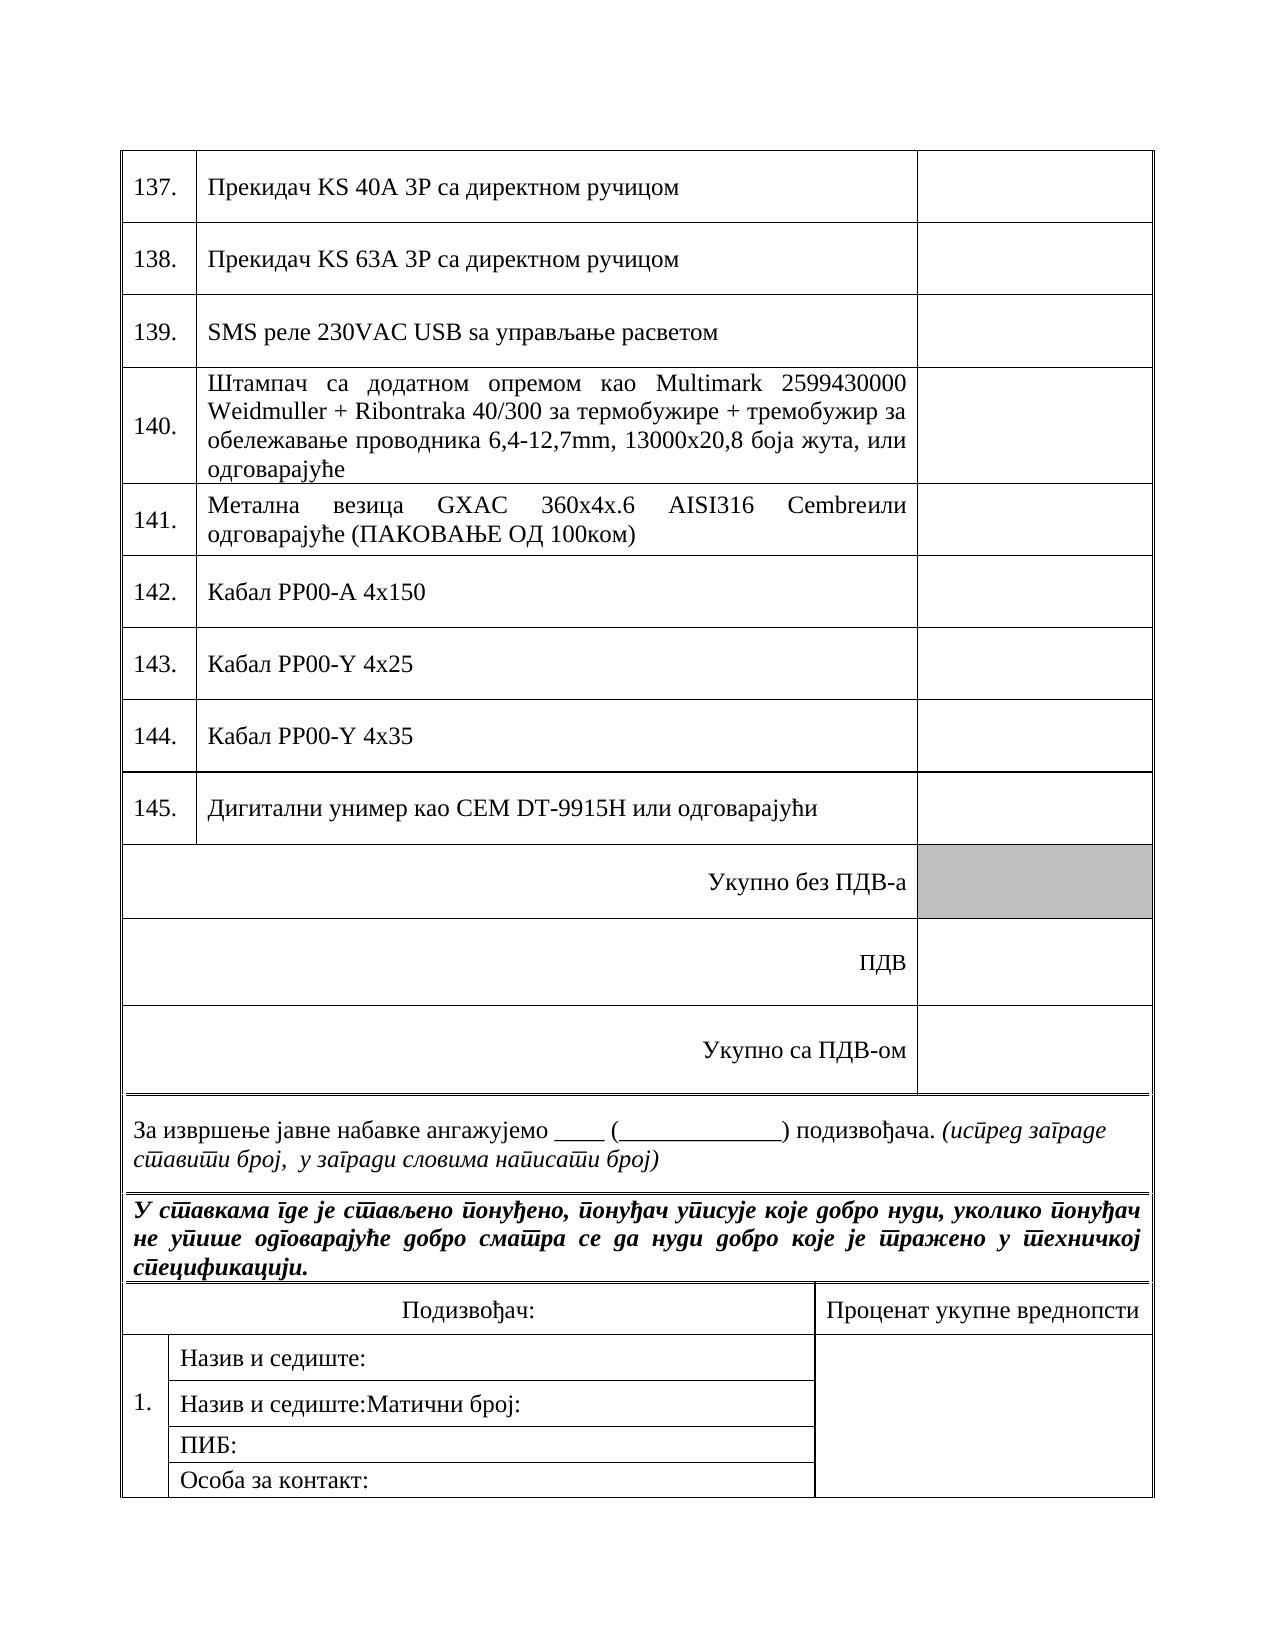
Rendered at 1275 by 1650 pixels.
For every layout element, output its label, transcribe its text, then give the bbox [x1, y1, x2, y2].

table_cell [918, 628, 1152, 699]
table_cell Кабал PP00-Y 4x25 [197, 628, 917, 699]
table_cell Дигитални унимер као CEM DT-9915H или одговарајући [197, 773, 917, 843]
table_cell 1. [123, 1335, 168, 1497]
table_cell Назив и седиште:Матични број: [169, 1381, 814, 1426]
table_cell 144. [123, 700, 196, 771]
table_cell Особа за контакт: [169, 1463, 814, 1497]
table_cell 137. [123, 151, 196, 222]
table_cell [816, 1335, 1152, 1497]
table_cell Прекидач KS 40A 3P са директном ручицом [197, 151, 917, 222]
table_cell 143. [123, 628, 196, 699]
table_cell Прекидач KS 63A 3P са директном ручицом [197, 223, 917, 294]
table_cell [918, 484, 1152, 555]
table_cell Подизвођач: [122, 1281, 814, 1334]
table_cell 138. [123, 223, 196, 294]
table_cell Укупно са ПДВ-ом [123, 1006, 917, 1093]
table_cell [918, 919, 1152, 1005]
table_cell 141. [123, 484, 196, 555]
table_cell Кабал PP00-Y 4x35 [197, 700, 917, 771]
table_cell [918, 295, 1152, 367]
table_cell SMS реле 230VAC USB ѕа управљање расветом [197, 295, 917, 367]
table_cell Проценат укупне вреднопсти [816, 1281, 1153, 1334]
table_cell 145. [123, 773, 196, 843]
table_cell [918, 773, 1152, 843]
table_cell Назив и седиште: [169, 1335, 814, 1380]
table_cell [918, 223, 1152, 294]
table_cell [918, 1006, 1152, 1093]
table_cell [918, 556, 1152, 627]
table_cell [918, 700, 1152, 771]
table_cell Укупно без ПДВ-а [123, 845, 917, 918]
table_cell Метална везица GXAC 360x4x.6 AISI316 Cembreили одговарајуће (ПАКОВАЊЕ ОД 100ком) [197, 484, 917, 555]
table_cell 140. [123, 368, 196, 483]
table_cell Штампач са додатном опремом као Multimark 2599430000 Weidmuller + Ribontraka 40/300 за термобужире + тремобужир за обележавање проводника 6,4-12,7mm, 13000x20,8 боја жута, или одговарајуће [197, 368, 917, 483]
table_cell ПИБ: [169, 1427, 814, 1462]
table_cell ПДВ [123, 919, 917, 1005]
table_cell [918, 368, 1152, 483]
table_cell 139. [123, 295, 196, 367]
table_cell За извршење јавне набавке ангажујемо ____ (_____________) подизвођача. (испред заграде ставити број, у загради словима написати број) [123, 1093, 1152, 1192]
table_cell [918, 151, 1152, 222]
table_cell 142. [123, 556, 196, 627]
table_cell [918, 845, 1152, 918]
table_cell У ставкама где је стављено понуђено, понуђач уписује које добро нуди, уколико понуђач не упише одговарајуће добро сматра се да нуди добро које је тражено у техничкој спецификацији. [123, 1192, 1152, 1281]
table_cell Кабал PP00-A 4x150 [197, 556, 917, 627]
